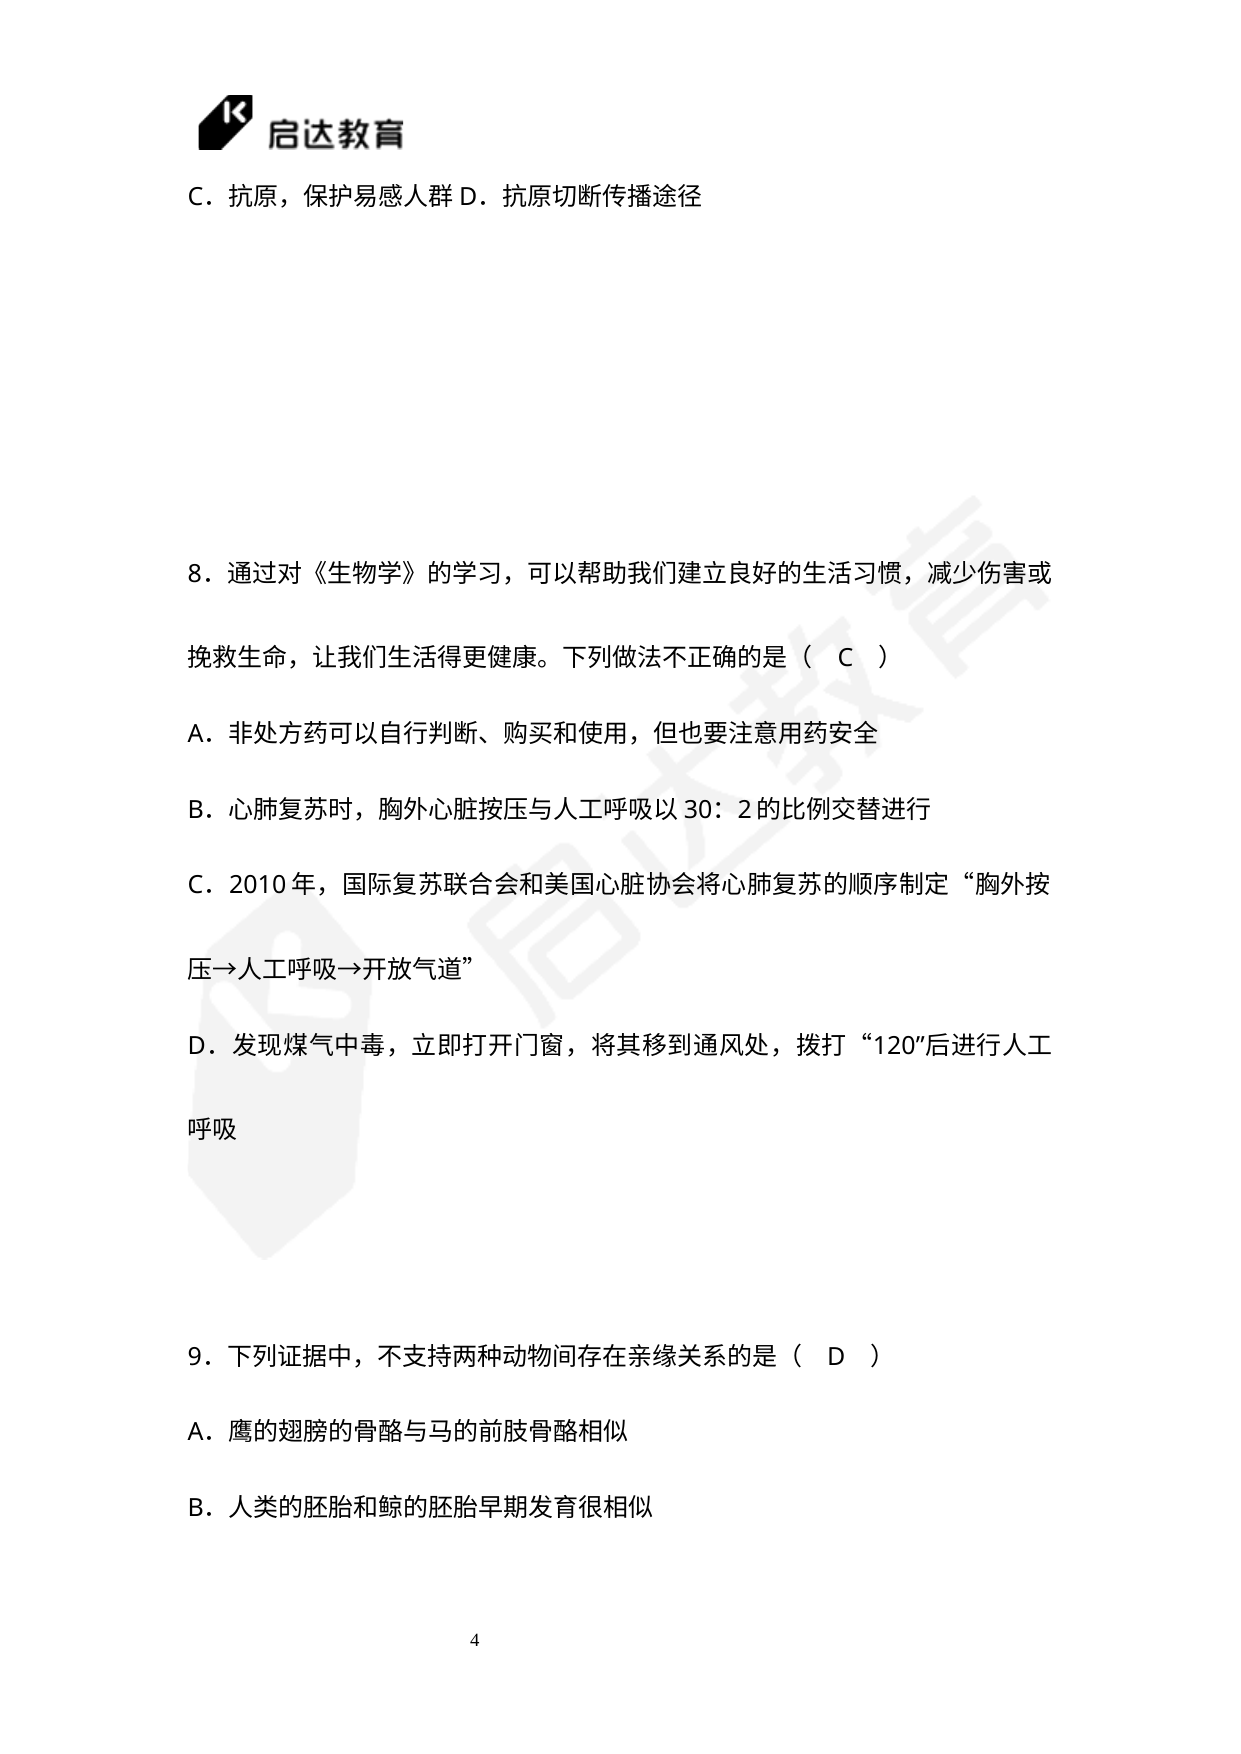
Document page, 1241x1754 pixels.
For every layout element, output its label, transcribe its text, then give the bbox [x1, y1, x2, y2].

picture [198, 95, 404, 150]
text 9．下列证据中，不支持两种动物间存在亲缘关系的是（ D ） [187, 1322, 1053, 1387]
text C．2010年，国际复苏联合会和美国心脏协会将心肺复苏的顺序制定“胸外按压→人工呼吸→开放气道” [187, 851, 1053, 1000]
text B．心肺复苏时，胸外心脏按压与人工呼吸以30：2的比例交替进行 [187, 775, 1053, 840]
text C．抗原，保护易感人群 D．抗原切断传播途径 [187, 162, 1053, 227]
text 8．通过对《生物学》的学习，可以帮助我们建立良好的生活习惯，减少伤害或挽救生命，让我们生活得更健康。下列做法不正确的是（ C ） [187, 539, 1053, 688]
text B．人类的胚胎和鲸的胚胎早期发育很相似 [187, 1473, 1053, 1538]
text A．鹰的翅膀的骨酪与马的前肢骨酪相似 [187, 1397, 1053, 1462]
text D．发现煤气中毒，立即打开门窗，将其移到通风处，拨打“120”后进行人工呼吸 [187, 1011, 1053, 1160]
text A．非处方药可以自行判断、购买和使用，但也要注意用药安全 [187, 699, 1053, 764]
